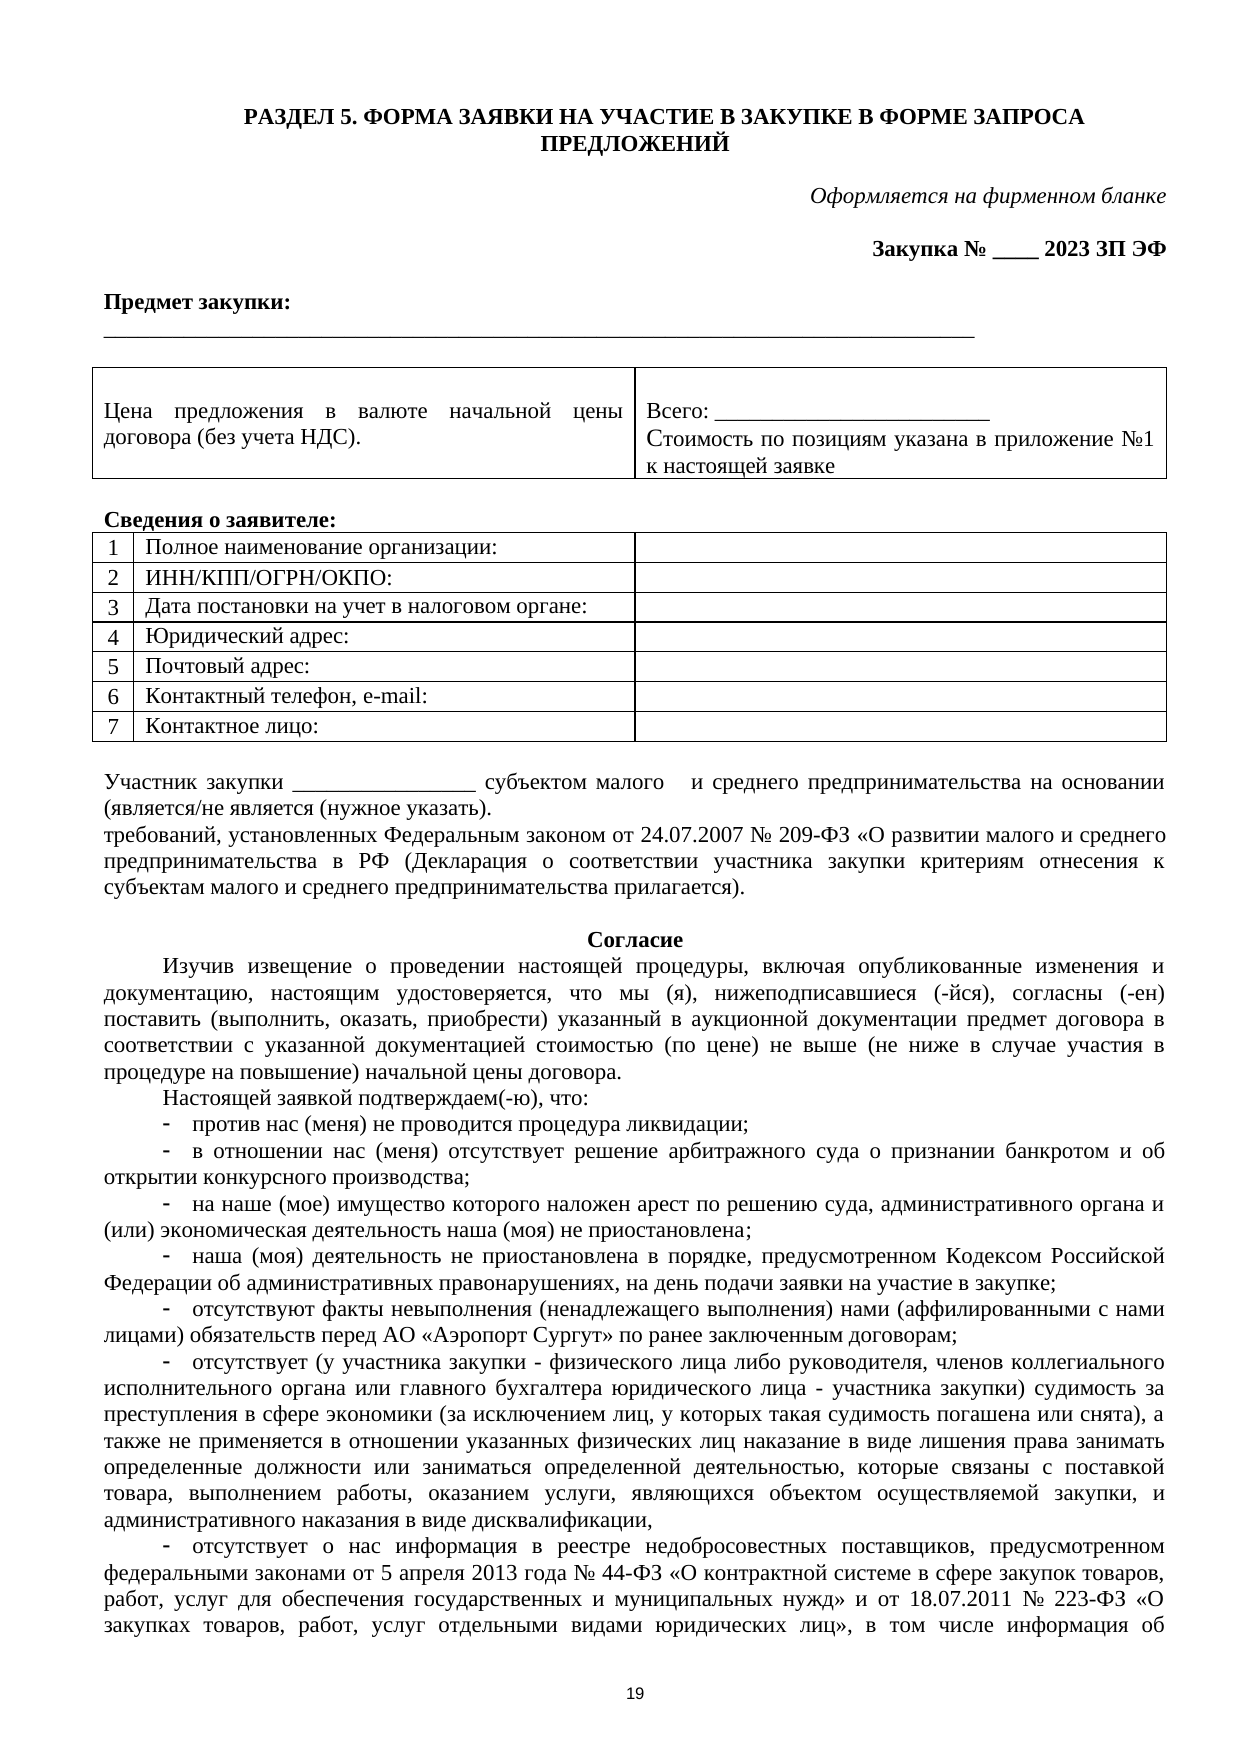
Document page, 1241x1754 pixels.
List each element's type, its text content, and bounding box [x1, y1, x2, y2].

table_cell 7 [93, 712, 133, 741]
table_header Цена предложения в валюте начальной цены договора (без учета НДС). [93, 368, 634, 478]
table_cell 5 [93, 652, 133, 681]
text Согласие [103, 926, 1167, 952]
list наша (моя) деятельность не приостановлена в порядке, предусмотренном Кодексом Российской Федерации об административных правонарушениях, на день подачи заявки на участие в закупке; [103, 1242, 1167, 1295]
text Изучив извещение о проведении настоящей процедуры, включая опубликованные изменения и документацию, настоящим удостоверяется, что мы (я), нижеподписавшиеся (-йся), согласны (-ен) поставить (выполнить, оказать, приобрести) указанный в аукционной документации предмет договора в соответствии с указанной документацией стоимостью (по цене) не выше (не ниже в случае участия в процедуре на повышение) начальной цены договора. [103, 952, 1167, 1084]
table_cell Контактный телефон, e-mail: [134, 682, 634, 711]
table_cell Дата постановки на учет в налоговом органе: [134, 593, 634, 621]
table_header [636, 533, 1166, 562]
text требований, установленных Федеральным законом от 24.07.2007 № 209-ФЗ «О развитии малого и среднего предпринимательства в РФ (Декларация о соответствии участника закупки критериям отнесения к субъектам малого и среднего предпринимательства прилагается). [103, 821, 1167, 900]
table_cell 3 [93, 593, 133, 621]
list отсутствуют факты невыполнения (ненадлежащего выполнения) нами (аффилированными с нами лицами) обязательств перед АО «Аэропорт Сургут» по ранее заключенным договорам; [103, 1295, 1167, 1348]
table_cell [636, 712, 1166, 741]
table_cell ИНН/КПП/ОГРН/ОКПО: [134, 563, 634, 592]
table_cell 4 [93, 623, 133, 651]
table_cell [636, 682, 1166, 711]
table_cell [636, 593, 1166, 621]
text Участник закупки ________________ субъектом малого и среднего предпринимательства на основании (является/не является (нужное указать). [103, 768, 1167, 821]
text Предмет закупки: ____________________________________________________________________________ [103, 288, 1167, 341]
table_cell [636, 563, 1166, 592]
table_header 1 [93, 533, 133, 562]
table_cell Контактное лицо: [134, 712, 634, 741]
text Закупка № ____ 2023 ЗП ЭФ [103, 235, 1167, 262]
text Оформляется на фирменном бланке [103, 182, 1167, 209]
table_cell [636, 652, 1166, 681]
table_cell [636, 623, 1166, 651]
text Сведения о заявителе: [103, 506, 1167, 532]
table_cell Юридический адрес: [134, 623, 634, 651]
list в отношении нас (меня) отсутствует решение арбитражного суда о признании банкротом и об открытии конкурсного производства; [103, 1137, 1167, 1189]
table_header Полное наименование организации: [134, 533, 634, 562]
list против нас (меня) не проводится процедура ликвидации; [103, 1111, 1167, 1137]
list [103, 1532, 1167, 1638]
table_cell Почтовый адрес: [134, 652, 634, 681]
table_cell 6 [93, 682, 133, 711]
text РАЗДЕЛ 5. ФОРМА ЗАЯВКИ НА УЧАСТИЕ В ЗАКУПКЕ В ФОРМЕ ЗАПРОСА ПРЕДЛОЖЕНИЙ [103, 103, 1167, 156]
table_header Всего: ________________________ Стоимость по позициям указана в приложение №1 к настоящей заявке [636, 368, 1166, 478]
list отсутствует (у участника закупки - физического лица либо руководителя, членов коллегиального исполнительного органа или главного бухгалтера юридического лица - участника закупки) судимость за преступления в сфере экономики (за исключением лиц, у которых такая судимость погашена или снята), а также не применяется в отношении указанных физических лиц наказание в виде лишения права занимать определенные должности или заниматься определенной деятельностью, которые связаны с поставкой товара, выполнением работы, оказанием услуги, являющихся объектом осуществляемой закупки, и административного наказания в виде дисквалификации, [103, 1348, 1167, 1532]
list на наше (мое) имущество которого наложен арест по решению суда, административного органа и (или) экономическая деятельность наша (моя) не приостановлена; [103, 1189, 1167, 1242]
table_cell 2 [93, 563, 133, 592]
text Настоящей заявкой подтверждаем(-ю), что: [103, 1084, 1167, 1111]
